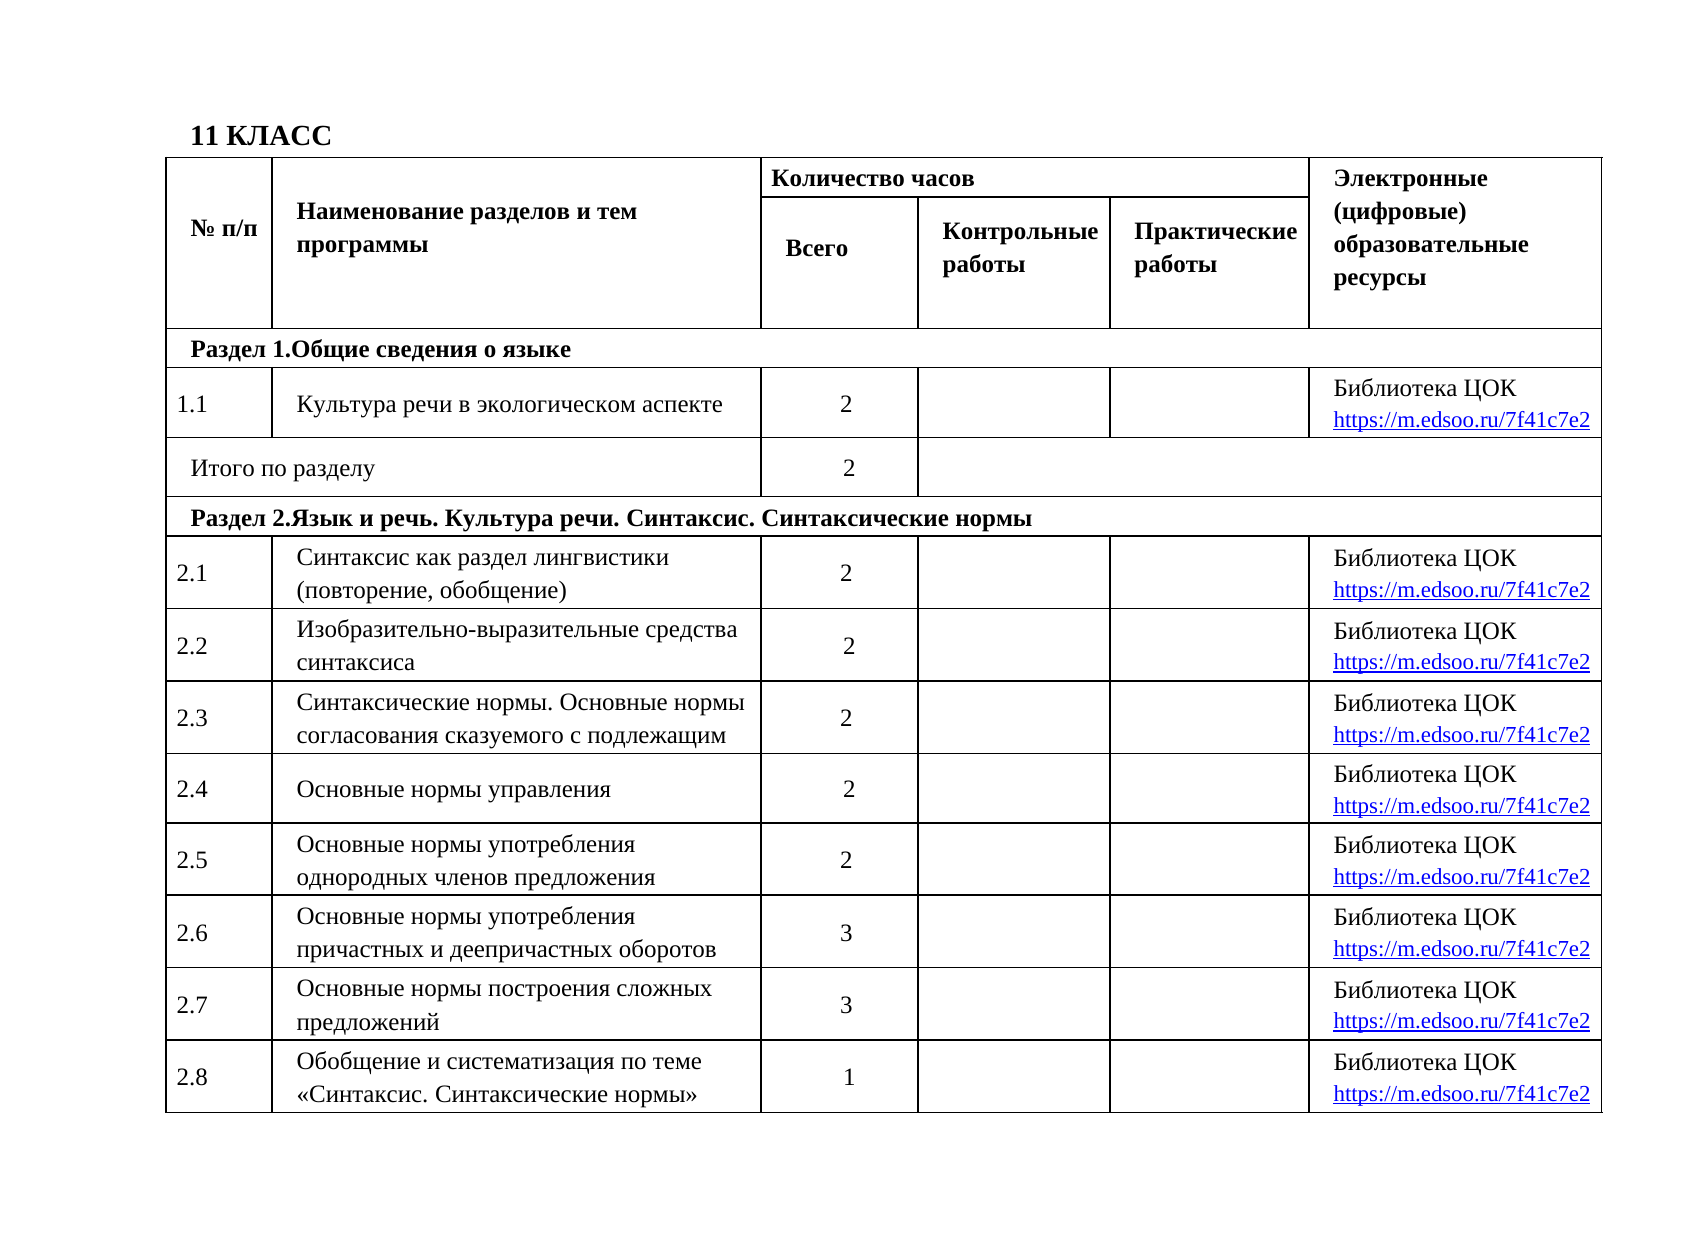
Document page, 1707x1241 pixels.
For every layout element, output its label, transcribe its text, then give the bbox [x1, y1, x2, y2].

table_cell [1111, 682, 1308, 752]
table_cell Основные нормы построения сложных предложений [273, 968, 760, 1039]
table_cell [1310, 1041, 1601, 1112]
table_header Наименование разделов и тем программы [273, 158, 760, 327]
table_cell Раздел 2.Язык и речь. Культура речи. Синтаксис. Синтаксические нормы [167, 497, 1601, 535]
table_cell [919, 682, 1109, 752]
table_cell 2 [762, 438, 917, 496]
table_cell Итого по разделу [167, 438, 760, 496]
table_cell 2 [762, 537, 917, 608]
table_cell Синтаксис как раздел лингвистики (повторение, обобщение) [273, 537, 760, 608]
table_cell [1310, 968, 1601, 1039]
table_cell Библиотека ЦОК https://m.edsoo.ru/7f41c7e2 [1310, 896, 1601, 967]
table_cell 2 [762, 368, 917, 436]
table_header Электронные (цифровые) образовательные ресурсы [1310, 158, 1601, 327]
table_cell Всего [762, 198, 917, 327]
table_cell 3 [762, 896, 917, 967]
table_cell Основные нормы употребления причастных и деепричастных оборотов [273, 896, 760, 967]
table_cell [919, 609, 1109, 680]
table_cell Библиотека ЦОК https://m.edsoo.ru/7f41c7e2 [1310, 754, 1601, 822]
table_cell 1 [762, 1041, 917, 1112]
table_cell 2.3 [167, 682, 271, 752]
table_cell 2 [762, 609, 917, 680]
table_cell Библиотека ЦОК https://m.edsoo.ru/7f41c7e2 [1310, 682, 1601, 752]
table_header № п/п [167, 158, 271, 327]
table_cell [919, 824, 1109, 894]
table_cell Библиотека ЦОК https://m.edsoo.ru/7f41c7e2 [1310, 824, 1601, 894]
table_cell 2 [762, 824, 917, 894]
table_cell [1111, 1041, 1308, 1112]
table_cell Библиотека ЦОК https://m.edsoo.ru/7f41c7e2 [1310, 537, 1601, 608]
table_cell [919, 438, 1601, 496]
table_cell 3 [762, 968, 917, 1039]
table_cell 2.7 [167, 968, 271, 1039]
table_cell Культура речи в экологическом аспекте [273, 368, 760, 436]
table_cell 2.4 [167, 754, 271, 822]
table_cell Обобщение и систематизация по теме «Синтаксис. Синтаксические нормы» [273, 1041, 760, 1112]
table_cell 2.6 [167, 896, 271, 967]
table_cell 2.1 [167, 537, 271, 608]
table_cell [1111, 824, 1308, 894]
table_cell 2 [762, 754, 917, 822]
table_cell [1111, 896, 1308, 967]
table_cell [1111, 368, 1308, 436]
table_cell [1111, 537, 1308, 608]
table_cell Основные нормы управления [273, 754, 760, 822]
table_cell [919, 754, 1109, 822]
table_cell [919, 1041, 1109, 1112]
table_cell [919, 968, 1109, 1039]
table_cell 1.1 [167, 368, 271, 436]
table_cell [1111, 968, 1308, 1039]
table_cell Библиотека ЦОК https://m.edsoo.ru/7f41c7e2 [1310, 368, 1601, 436]
table_cell 2.5 [167, 824, 271, 894]
text 11 КЛАСС [190, 118, 1618, 152]
table_cell Основные нормы употребления однородных членов предложения [273, 824, 760, 894]
table_header Количество часов [762, 158, 1308, 196]
table_cell Библиотека ЦОК https://m.edsoo.ru/7f41c7e2 [1310, 609, 1601, 680]
table_cell [1111, 754, 1308, 822]
table_cell [919, 368, 1109, 436]
table_cell [919, 896, 1109, 967]
table_cell Синтаксические нормы. Основные нормы согласования сказуемого с подлежащим [273, 682, 760, 752]
table_cell Изобразительно-выразительные средства синтаксиса [273, 609, 760, 680]
table_cell Контрольные работы [919, 198, 1109, 327]
table_cell Практические работы [1111, 198, 1308, 327]
table_cell [1111, 609, 1308, 680]
table_cell Раздел 1.Общие сведения о языке [167, 329, 1601, 367]
table_cell [919, 537, 1109, 608]
table_cell 2.2 [167, 609, 271, 680]
table_cell 2.8 [167, 1041, 271, 1112]
table_cell 2 [762, 682, 917, 752]
